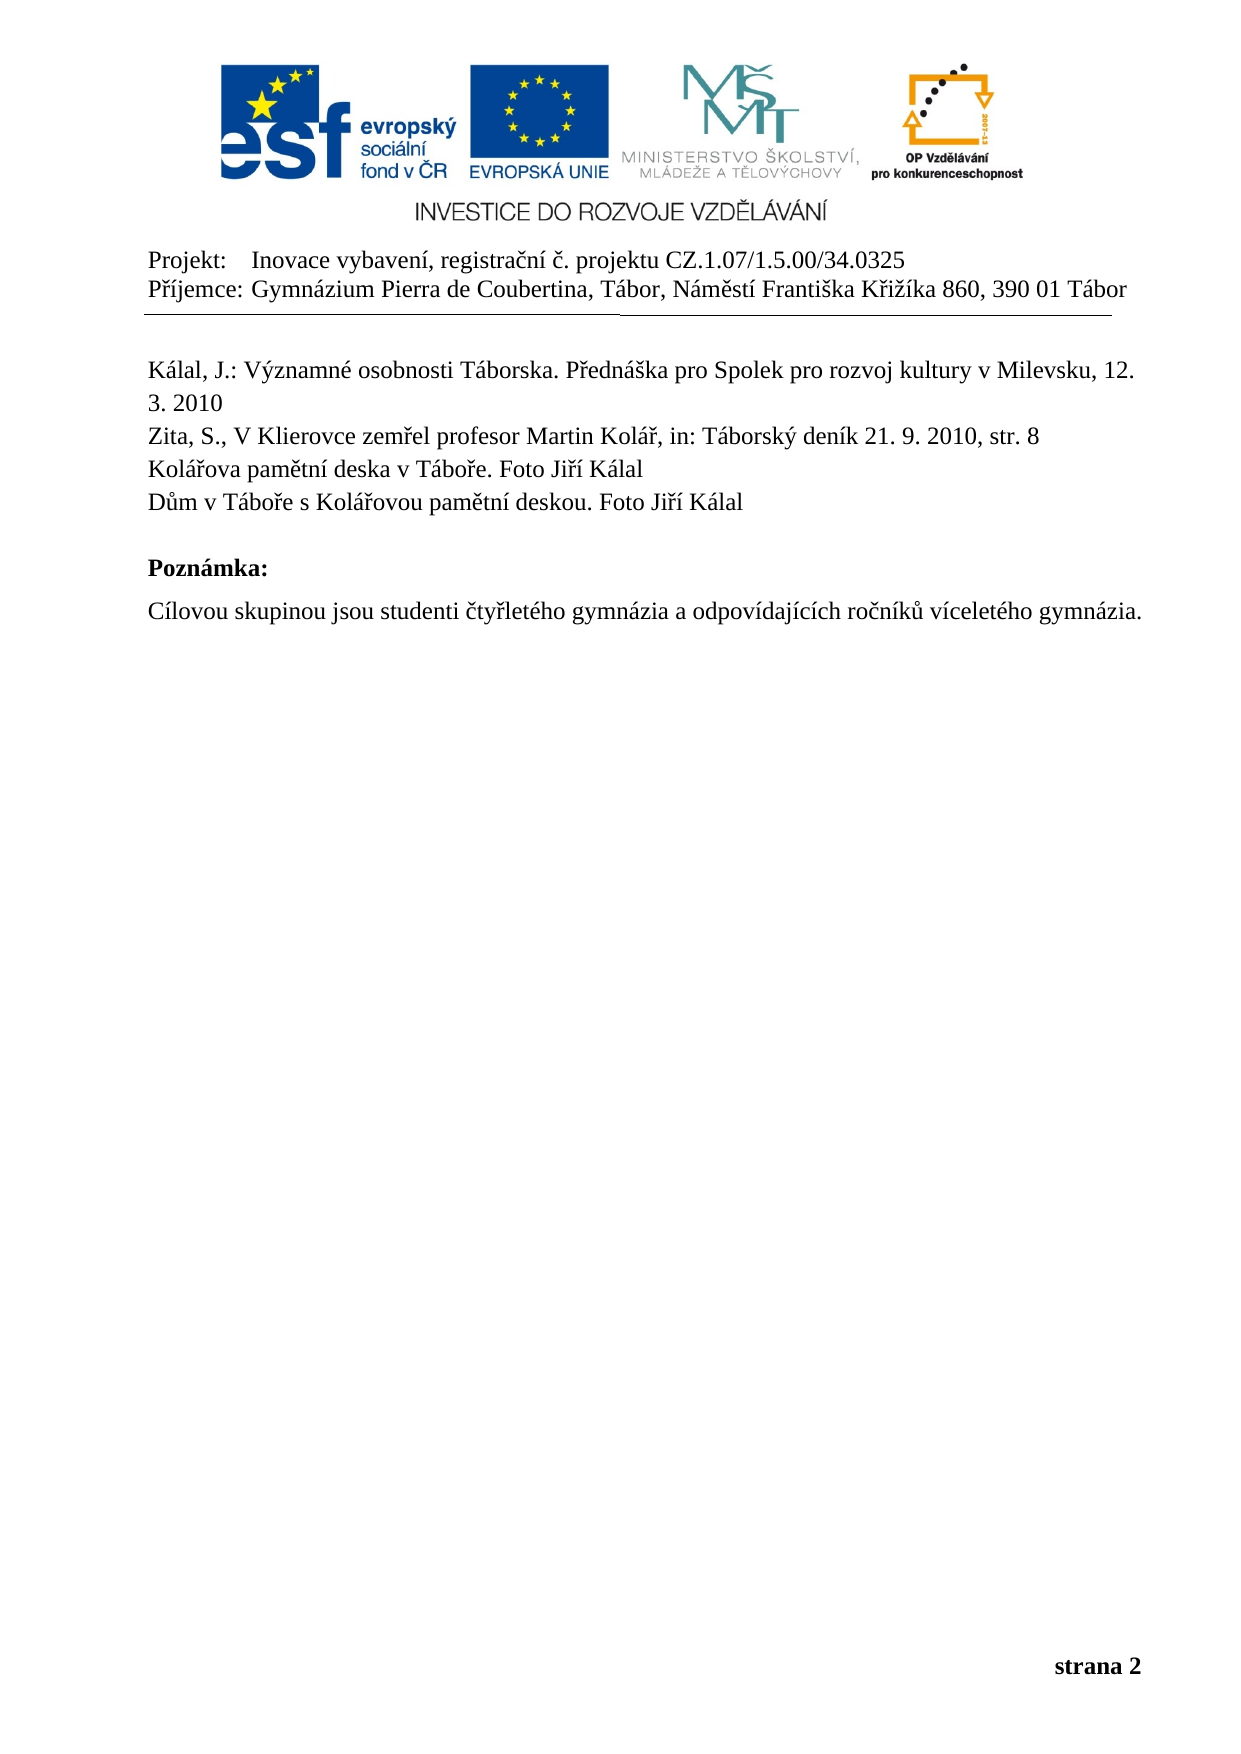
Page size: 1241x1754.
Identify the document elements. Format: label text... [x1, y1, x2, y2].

text Cílovou skupinou jsou studenti čtyřletého gymnázia a odpovídajících ročníků víceletého gymnázia. [148, 596, 1144, 625]
text Poznámka: [148, 553, 1144, 582]
text Kolářova pamětní deska v Táboře. Foto Jiří Kálal [148, 454, 1144, 483]
text Dům v Táboře s Kolářovou pamětní deskou. Foto Jiří Kálal [148, 487, 1144, 516]
picture [217, 62, 1029, 224]
text Kálal, J.: Významné osobnosti Táborska. Přednáška pro Spolek pro rozvoj kultury v Milevsku, 12. 3. 2010 [148, 355, 1144, 417]
text Zita, S., V Klierovce zemřel profesor Martin Kolář, in: Táborský deník 21. 9. 2010, str. 8 [148, 421, 1144, 449]
